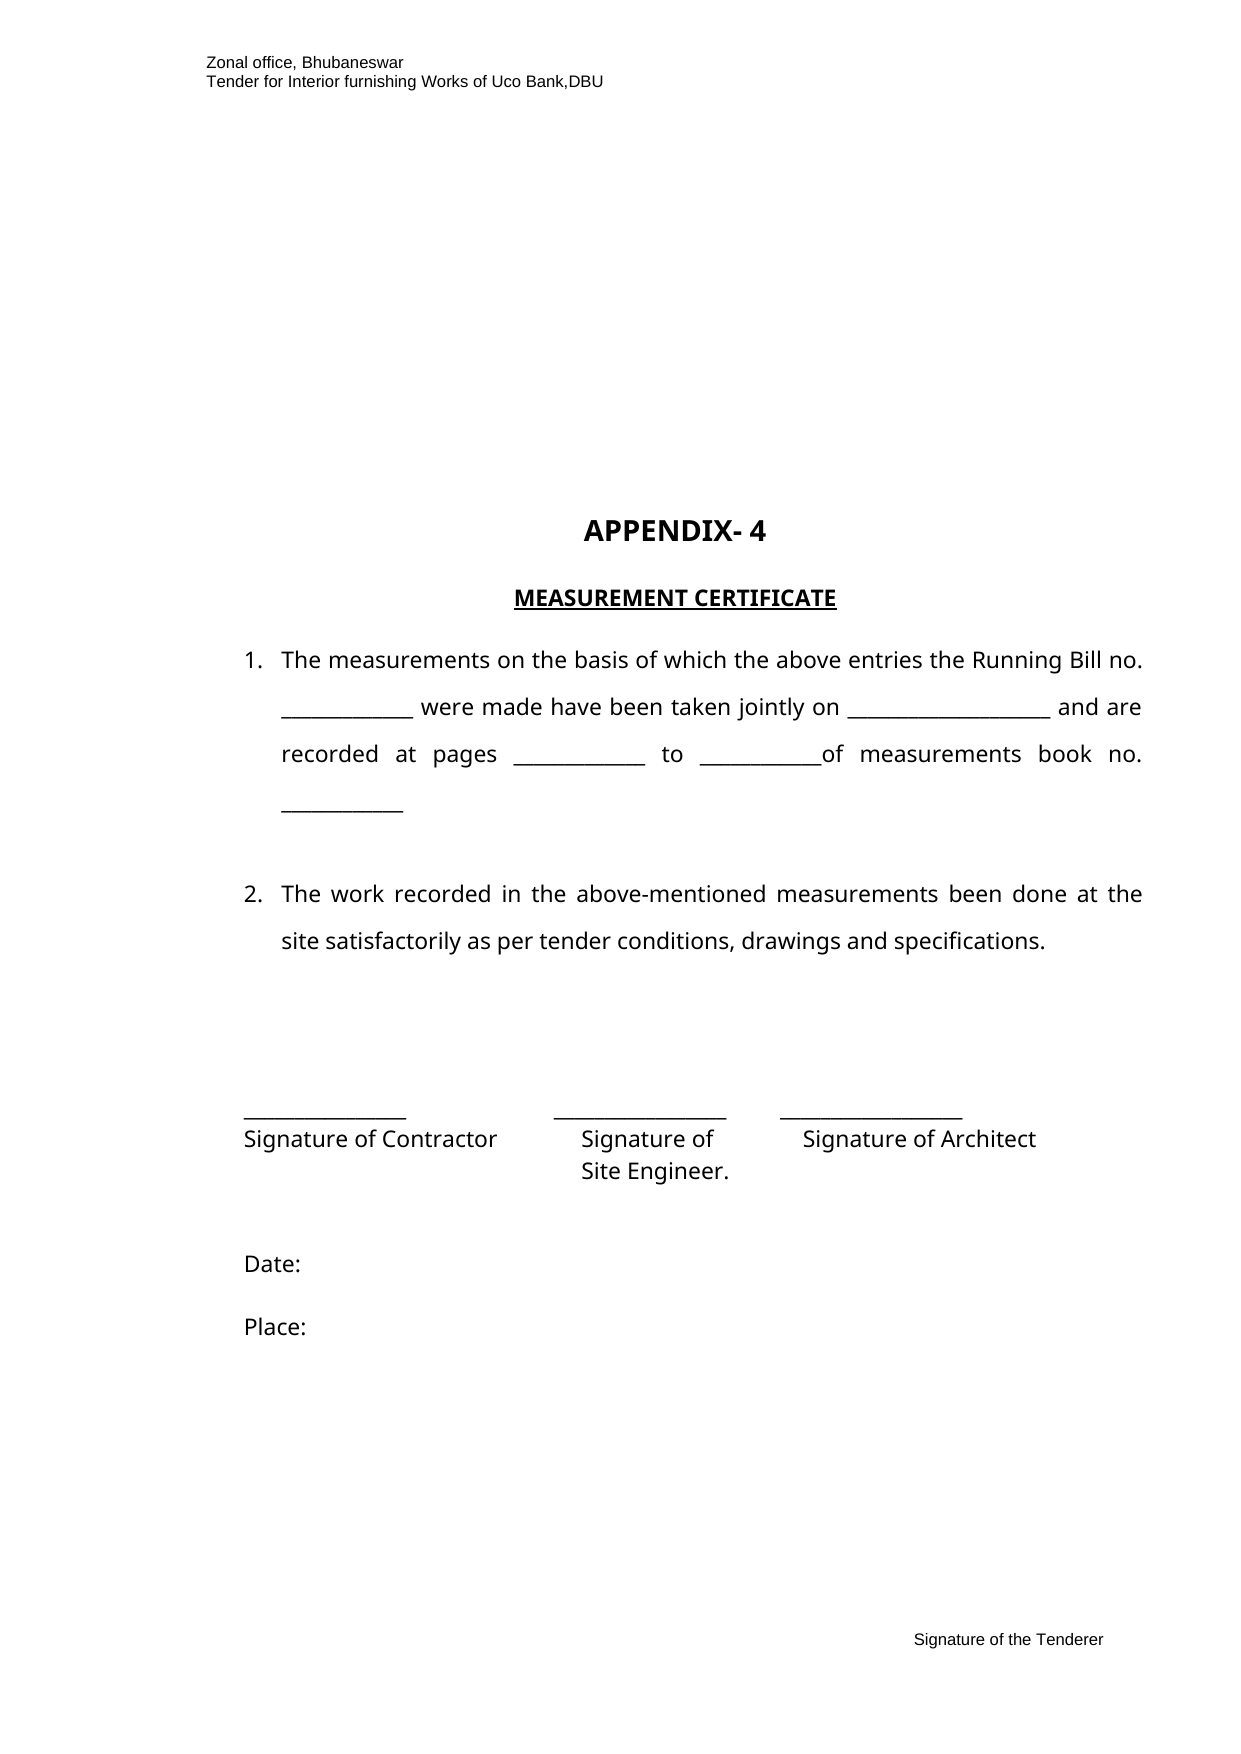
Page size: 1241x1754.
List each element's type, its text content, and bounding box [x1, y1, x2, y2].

text Place: [206, 1311, 1144, 1342]
list The measurements on the basis of which the above entries the Running Bill no. _____________ were made have been taken jointly on ____________________ and are recorded at pages _____________ to ____________of measurements book no. ____________ [244, 644, 1144, 816]
text Signature of Contractor Signature of Signature of Architect [244, 1123, 1144, 1154]
text APPENDIX- 4 [206, 511, 1144, 550]
text Site Engineer. [206, 1154, 1144, 1186]
text ________________ _________________ __________________ [206, 1092, 1144, 1123]
text Date: [206, 1248, 1144, 1279]
list The work recorded in the above-mentioned measurements been done at the site satisfactorily as per tender conditions, drawings and specifications. [244, 878, 1144, 956]
text MEASUREMENT CERTIFICATE [206, 581, 1144, 613]
